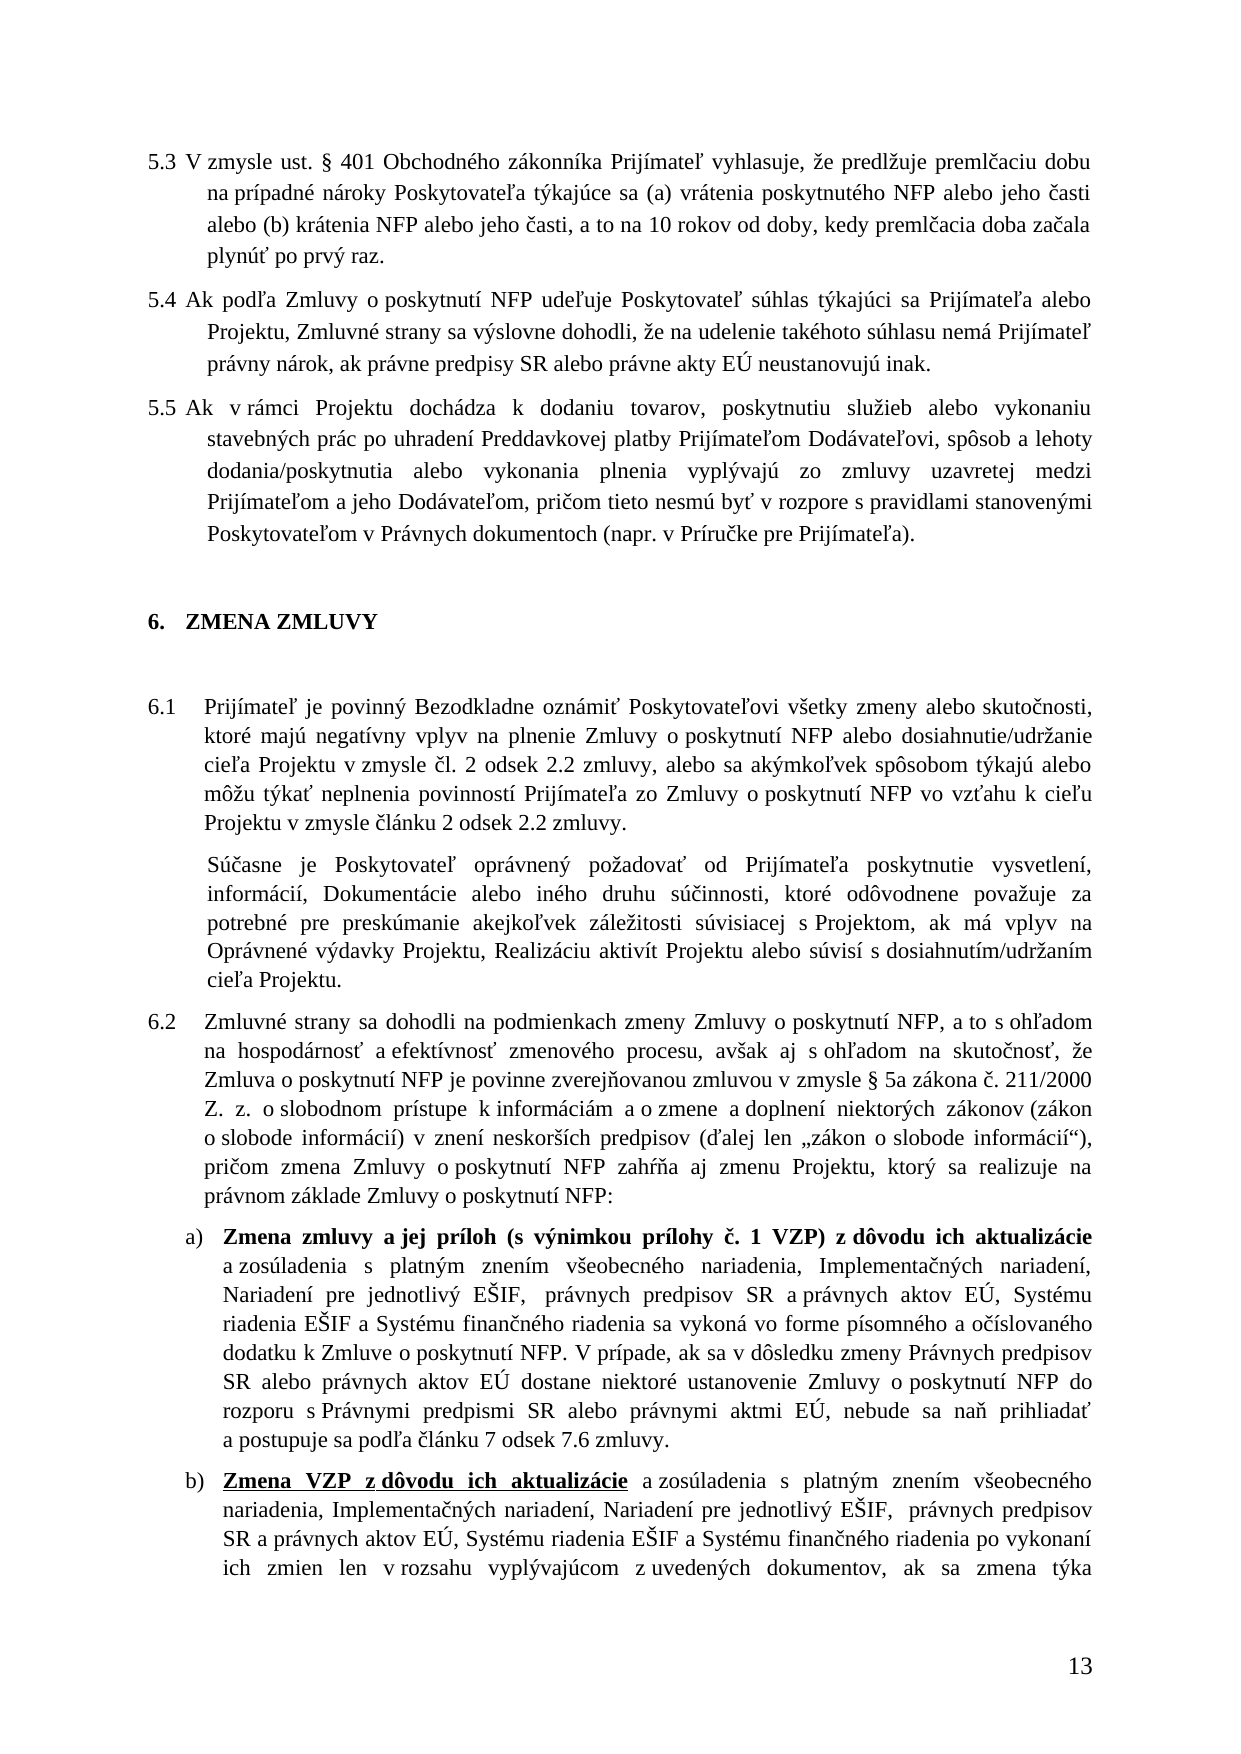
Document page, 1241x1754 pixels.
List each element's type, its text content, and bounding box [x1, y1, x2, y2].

list V zmysle ust. § 401 Obchodného zákonníka Prijímateľ vyhlasuje, že predlžuje premlčaciu dobu na prípadné nároky Poskytovateľa týkajúce sa (a) vrátenia poskytnutého NFP alebo jeho časti alebo (b) krátenia NFP alebo jeho časti, a to na 10 rokov od doby, kedy premlčacia doba začala plynúť po prvý raz. [148, 148, 1092, 269]
list Zmluvné strany sa dohodli na podmienkach zmeny Zmluvy o poskytnutí NFP, a to s ohľadom na hospodárnosť a efektívnosť zmenového procesu, avšak aj s ohľadom na skutočnosť, že Zmluva o poskytnutí NFP je povinne zverejňovanou zmluvou v zmysle § 5a zákona č. 211/2000 Z. z. o slobodnom prístupe k informáciám a o zmene a doplnení niektorých zákonov (zákon o slobode informácií) v znení neskorších predpisov (ďalej len „zákon o slobode informácií“), pričom zmena Zmluvy o poskytnutí NFP zahŕňa aj zmenu Projektu, ktorý sa realizuje na právnom základe Zmluvy o poskytnutí NFP: [148, 1008, 1092, 1208]
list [185, 1467, 1092, 1581]
subtitle ZMENA ZMLUVY [148, 608, 1092, 634]
list Prijímateľ je povinný Bezodkladne oznámiť Poskytovateľovi všetky zmeny alebo skutočnosti, ktoré majú negatívny vplyv na plnenie Zmluvy o poskytnutí NFP alebo dosiahnutie/udržanie cieľa Projektu v zmysle čl. 2 odsek 2.2 zmluvy, alebo sa akýmkoľvek spôsobom týkajú alebo môžu týkať neplnenia povinností Prijímateľa zo Zmluvy o poskytnutí NFP vo vzťahu k cieľu Projektu v zmysle článku 2 odsek 2.2 zmluvy. [148, 693, 1092, 836]
list Zmena zmluvy a jej príloh (s výnimkou prílohy č. 1 VZP) z dôvodu ich aktualizácie a zosúladenia s platným znením všeobecného nariadenia, Implementačných nariadení, Nariadení pre jednotlivý EŠIF, právnych predpisov SR a právnych aktov EÚ, Systému riadenia EŠIF a Systému finančného riadenia sa vykoná vo forme písomného a očíslovaného dodatku k Zmluve o poskytnutí NFP. V prípade, ak sa v dôsledku zmeny Právnych predpisov SR alebo právnych aktov EÚ dostane niektoré ustanovenie Zmluvy o poskytnutí NFP do rozporu s Právnymi predpismi SR alebo právnymi aktmi EÚ, nebude sa naň prihliadať a postupuje sa podľa článku 7 odsek 7.6 zmluvy. [185, 1223, 1092, 1452]
text Súčasne je Poskytovateľ oprávnený požadovať od Prijímateľa poskytnutie vysvetlení, informácií, Dokumentácie alebo iného druhu súčinnosti, ktoré odôvodnene považuje za potrebné pre preskúmanie akejkoľvek záležitosti súvisiacej s Projektom, ak má vplyv na Oprávnené výdavky Projektu, Realizáciu aktivít Projektu alebo súvisí s dosiahnutím/udržaním cieľa Projektu. [207, 851, 1092, 993]
list Ak v rámci Projektu dochádza k dodaniu tovarov, poskytnutiu služieb alebo vykonaniu stavebných prác po uhradení Preddavkovej platby Prijímateľom Dodávateľovi, spôsob a lehoty dodania/poskytnutia alebo vykonania plnenia vyplývajú zo zmluvy uzavretej medzi Prijímateľom a jeho Dodávateľom, pričom tieto nesmú byť v rozpore s pravidlami stanovenými Poskytovateľom v Právnych dokumentoch (napr. v Príručke pre Prijímateľa). [148, 394, 1092, 546]
list Ak podľa Zmluvy o poskytnutí NFP udeľuje Poskytovateľ súhlas týkajúci sa Prijímateľa alebo Projektu, Zmluvné strany sa výslovne dohodli, že na udelenie takéhoto súhlasu nemá Prijímateľ právny nárok, ak právne predpisy SR alebo právne akty EÚ neustanovujú inak. [148, 286, 1092, 376]
